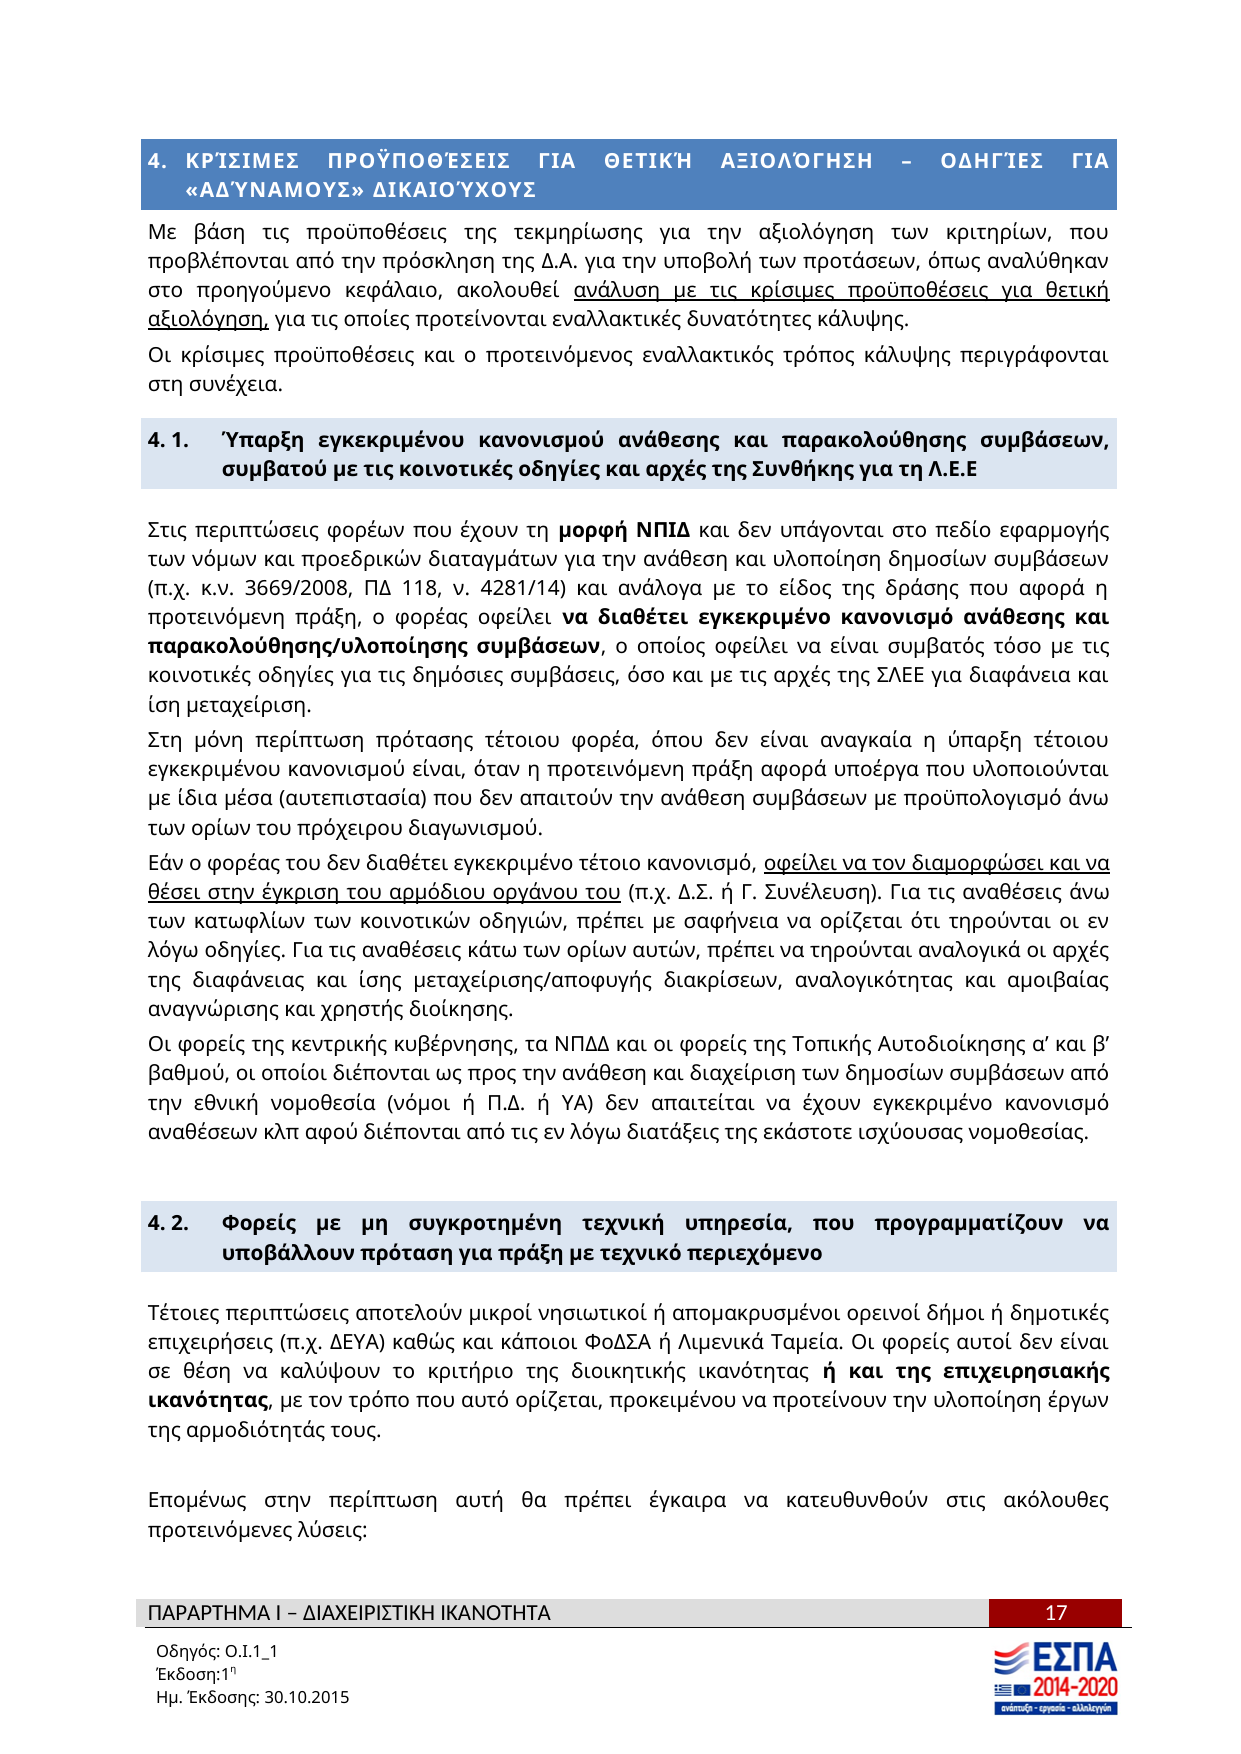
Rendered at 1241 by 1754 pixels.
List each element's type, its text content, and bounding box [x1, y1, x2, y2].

text Στις περιπτώσεις φορέων που έχουν τη μορφή ΝΠΙΔ και δεν υπάγονται στο πεδίο εφαρμογής των νόμων και προεδρικών διαταγμάτων για την ανάθεση και υλοποίηση δημοσίων συμβάσεων (π.χ. κ.ν. 3669/2008, ΠΔ 118, ν. 4281/14) και ανάλογα με το είδος της δράσης που αφορά η προτεινόμενη πράξη, ο φορέας οφείλει να διαθέτει εγκεκριμένο κανονισμό ανάθεσης και παρακολούθησης/υλοποίησης συμβάσεων, ο οποίος οφείλει να είναι συμβατός τόσο με τις κοινοτικές οδηγίες για τις δημόσιες συμβάσεις, όσο και με τις αρχές της ΣΛΕΕ για διαφάνεια και ίση μεταχείριση. [148, 514, 1110, 718]
picture [991, 1640, 1121, 1717]
text Οι κρίσιμες προϋποθέσεις και ο προτεινόμενος εναλλακτικός τρόπος κάλυψης περιγράφονται στη συνέχεια. [148, 339, 1110, 397]
text Επομένως στην περίπτωση αυτή θα πρέπει έγκαιρα να κατευθυνθούν στις ακόλουθες προτεινόμενες λύσεις: [148, 1485, 1110, 1543]
subtitle Κρίσιμες προϋποθέσεις για θετική αξιολόγηση – Οδηγίες για «αδύναμους» δικαιούχους [148, 145, 1110, 203]
text Τέτοιες περιπτώσεις αποτελούν μικροί νησιωτικοί ή απομακρυσμένοι ορεινοί δήμοι ή δημοτικές επιχειρήσεις (π.χ. ΔΕΥΑ) καθώς και κάποιοι ΦοΔΣΑ ή Λιμενικά Ταμεία. Οι φορείς αυτοί δεν είναι σε θέση να καλύψουν το κριτήριο της διοικητικής ικανότητας ή και της επιχειρησιακής ικανότητας, με τον τρόπο που αυτό ορίζεται, προκειμένου να προτείνουν την υλοποίηση έργων της αρμοδιότητάς τους. [148, 1297, 1110, 1443]
text Στη μόνη περίπτωση πρότασης τέτοιου φορέα, όπου δεν είναι αναγκαία η ύπαρξη τέτοιου εγκεκριμένου κανονισμού είναι, όταν η προτεινόμενη πράξη αφορά υποέργα που υλοποιούνται με ίδια μέσα (αυτεπιστασία) που δεν απαιτούν την ανάθεση συμβάσεων με προϋπολογισμό άνω των ορίων του πρόχειρου διαγωνισμού. [148, 724, 1110, 841]
subtitle Ύπαρξη εγκεκριμένου κανονισμού ανάθεσης και παρακολούθησης συμβάσεων, συμβατού με τις κοινοτικές οδηγίες και αρχές της Συνθήκης για τη Λ.Ε.Ε [148, 424, 1110, 483]
text Με βάση τις προϋποθέσεις της τεκμηρίωσης για την αξιολόγηση των κριτηρίων, που προβλέπονται από την πρόσκληση της Δ.Α. για την υποβολή των προτάσεων, όπως αναλύθηκαν στο προηγούμενο κεφάλαιο, ακολουθεί ανάλυση με τις κρίσιμες προϋποθέσεις για θετική αξιολόγηση, για τις οποίες προτείνονται εναλλακτικές δυνατότητες κάλυψης. [148, 216, 1110, 333]
text Εάν ο φορέας του δεν διαθέτει εγκεκριμένο τέτοιο κανονισμό, οφείλει να τον διαμορφώσει και να θέσει στην έγκριση του αρμόδιου οργάνου του (π.χ. Δ.Σ. ή Γ. Συνέλευση). Για τις αναθέσεις άνω των κατωφλίων των κοινοτικών οδηγιών, πρέπει με σαφήνεια να ορίζεται ότι τηρούνται οι εν λόγω οδηγίες. Για τις αναθέσεις κάτω των ορίων αυτών, πρέπει να τηρούνται αναλογικά οι αρχές της διαφάνειας και ίσης μεταχείρισης/αποφυγής διακρίσεων, αναλογικότητας και αμοιβαίας αναγνώρισης και χρηστής διοίκησης. [148, 847, 1110, 1022]
text Οι φορείς της κεντρικής κυβέρνησης, τα ΝΠΔΔ και οι φορείς της Τοπικής Αυτοδιοίκησης α’ και β’ βαθμού, οι οποίοι διέπονται ως προς την ανάθεση και διαχείριση των δημοσίων συμβάσεων από την εθνική νομοθεσία (νόμοι ή Π.Δ. ή ΥΑ) δεν απαιτείται να έχουν εγκεκριμένο κανονισμό αναθέσεων κλπ αφού διέπονται από τις εν λόγω διατάξεις της εκάστοτε ισχύουσας νομοθεσίας. [148, 1028, 1110, 1145]
subtitle Φορείς με μη συγκροτημένη τεχνική υπηρεσία, που προγραμματίζουν να υποβάλλουν πρόταση για πράξη με τεχνικό περιεχόμενο [148, 1208, 1110, 1266]
